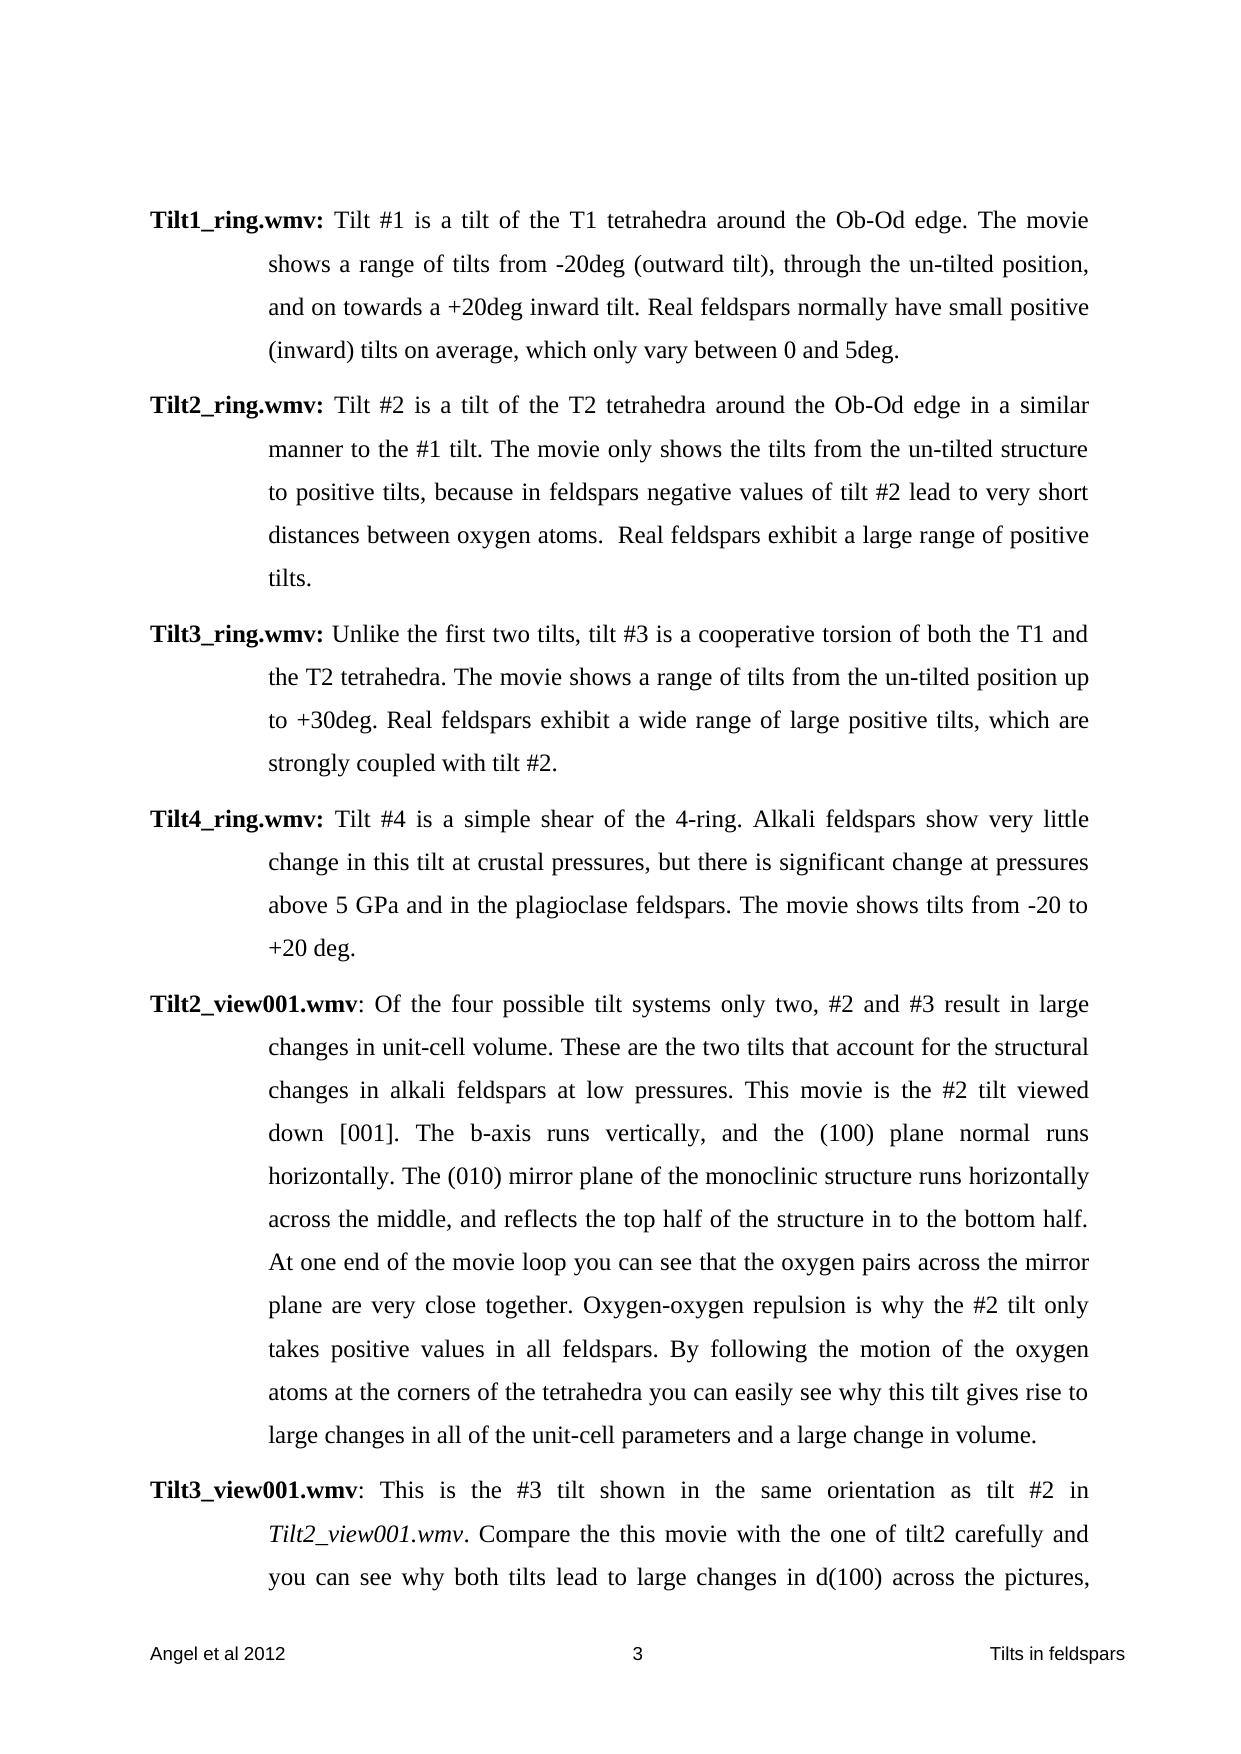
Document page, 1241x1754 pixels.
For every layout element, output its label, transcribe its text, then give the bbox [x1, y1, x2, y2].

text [150, 1476, 1090, 1591]
text Tilt2_view001.wmv: Of the four possible tilt systems only two, #2 and #3 result in large changes in unit-cell volume. These are the two tilts that account for the structural changes in alkali feldspars at low pressures. This movie is the #2 tilt viewed down [001]. The b-axis runs vertically, and the (100) plane normal runs horizontally. The (010) mirror plane of the monoclinic structure runs horizontally across the middle, and reflects the top half of the structure in to the bottom half. At one end of the movie loop you can see that the oxygen pairs across the mirror plane are very close together. Oxygen-oxygen repulsion is why the #2 tilt only takes positive values in all feldspars. By following the motion of the oxygen atoms at the corners of the tetrahedra you can easily see why this tilt gives rise to large changes in all of the unit-cell parameters and a large change in volume. [150, 989, 1090, 1449]
text Tilt1_ring.wmv: Tilt #1 is a tilt of the T1 tetrahedra around the Ob-Od edge. The movie shows a range of tilts from -20deg (outward tilt), through the un-tilted position, and on towards a +20deg inward tilt. Real feldspars normally have small positive (inward) tilts on average, which only vary between 0 and 5deg. [150, 206, 1090, 364]
text Tilt4_ring.wmv: Tilt #4 is a simple shear of the 4-ring. Alkali feldspars show very little change in this tilt at crustal pressures, but there is significant change at pressures above 5 GPa and in the plagioclase feldspars. The movie shows tilts from -20 to +20 deg. [150, 804, 1090, 962]
text Tilt3_ring.wmv: Unlike the first two tilts, tilt #3 is a cooperative torsion of both the T1 and the T2 tetrahedra. The movie shows a range of tilts from the un-tilted position up to +30deg. Real feldspars exhibit a wide range of large positive tilts, which are strongly coupled with tilt #2. [150, 619, 1090, 777]
text Tilt2_ring.wmv: Tilt #2 is a tilt of the T2 tetrahedra around the Ob-Od edge in a similar manner to the #1 tilt. The movie only shows the tilts from the un-tilted structure to positive tilts, because in feldspars negative values of tilt #2 lead to very short distances between oxygen atoms. Real feldspars exhibit a large range of positive tilts. [150, 391, 1090, 592]
